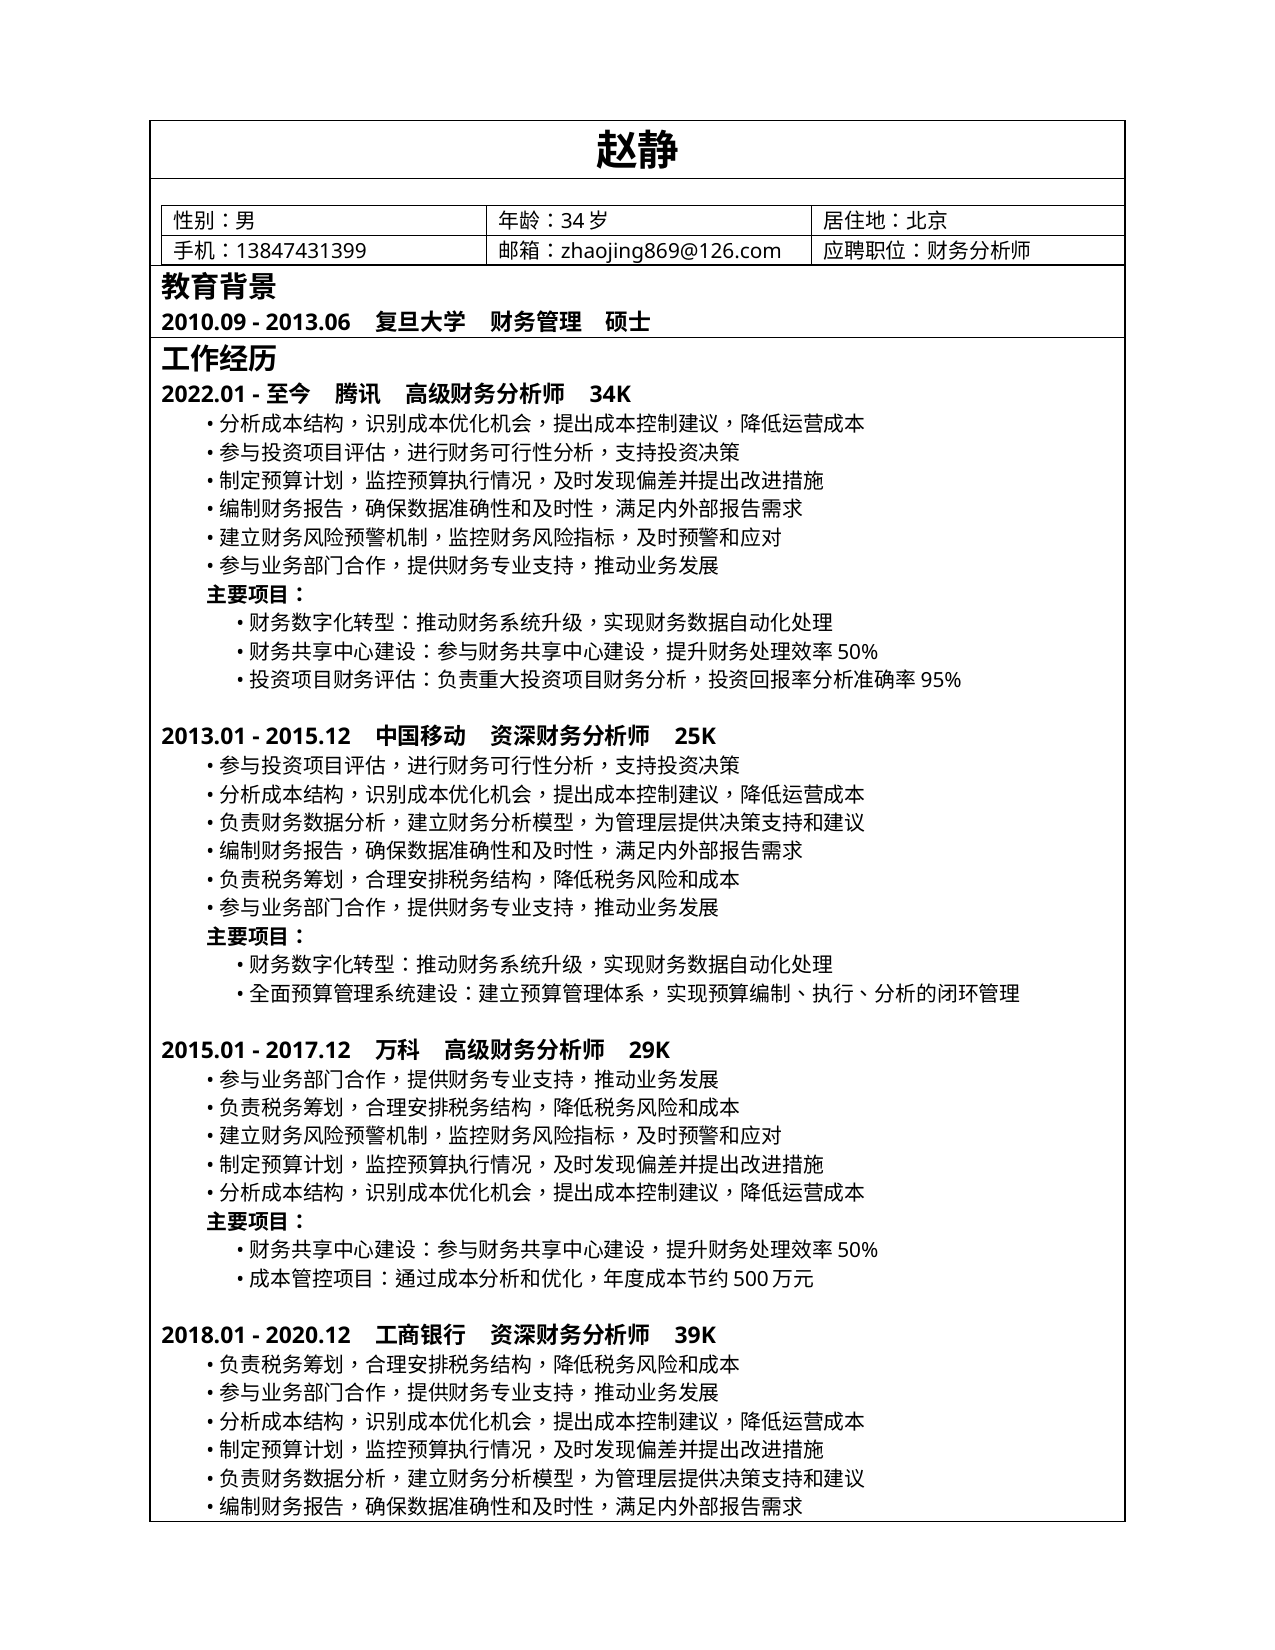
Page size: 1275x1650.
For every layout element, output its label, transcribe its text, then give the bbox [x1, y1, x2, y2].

table_cell [151, 179, 1124, 265]
table_header 赵静 [151, 121, 1124, 178]
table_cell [151, 338, 1124, 1521]
table_cell 教育背景 2010.09 - 2013.06 复旦大学 财务管理 硕士 [151, 266, 1124, 337]
